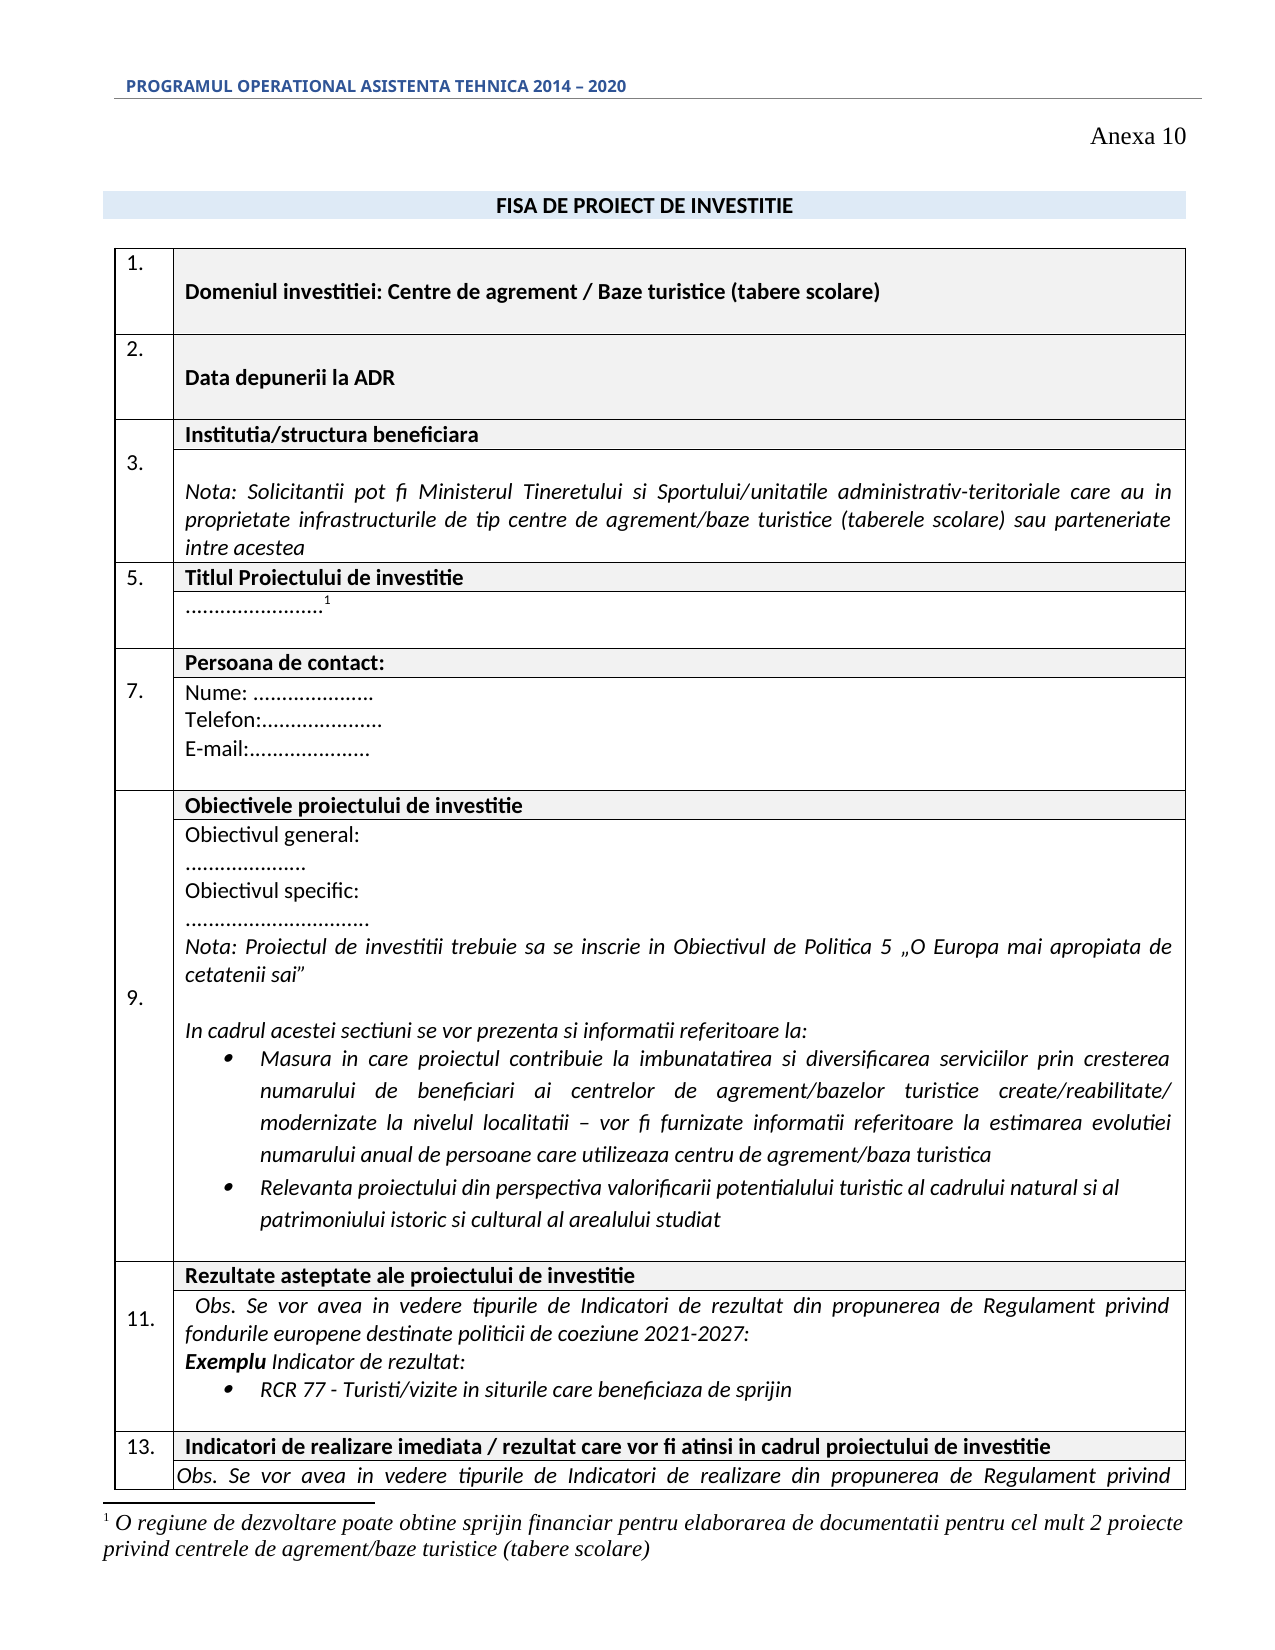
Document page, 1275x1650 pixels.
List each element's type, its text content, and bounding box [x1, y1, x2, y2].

table_cell Indicatori de realizare imediata / rezultat care vor fi atinsi in cadrul proiectului de investitie [174, 1432, 1185, 1460]
table_cell [116, 563, 173, 647]
table_cell [116, 649, 173, 790]
table_cell ........................ [174, 592, 1185, 647]
table_cell Nume: ..................... Telefon:..................... E-mail:..................... [174, 678, 1185, 790]
table_cell [116, 1262, 173, 1431]
table_cell Institutia/structura beneficiara [174, 420, 1185, 448]
table_cell [116, 791, 173, 1261]
table_cell [116, 335, 173, 419]
table_cell Nota: Solicitantii pot fi Ministerul Tineretului si Sportului/unitatile administrativ-teritoriale care au in proprietate infrastructurile de tip centre de agrement/baze turistice (taberele scolare) sau parteneriate intre acestea [174, 450, 1185, 562]
table_header Domeniul investitiei: Centre de agrement / Baze turistice (tabere scolare) [174, 249, 1185, 333]
table_cell Persoana de contact: [174, 649, 1185, 677]
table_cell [174, 1461, 1185, 1489]
table_cell [116, 1432, 173, 1489]
table_cell Data depunerii la ADR [174, 335, 1185, 419]
table_cell [116, 420, 173, 562]
table_cell Obiectivul general: ..................... Obiectivul specific: ................................ Nota: Proiectul de investitii trebuie sa se inscrie in Obiectivul de Politica 5 „O Europa mai apropiata de cetatenii sai” In cadrul acestei sectiuni se vor prezenta si informatii referitoare la: Masura in care proiectul contribuie la imbunatatirea si diversificarea serviciilor prin cresterea numarului de beneficiari ai centrelor de agrement/bazelor turistice create/reabilitate/ modernizate la nivelul localitatii – vor fi furnizate informatii referitoare la estimarea evolutiei numarului anual de persoane care utilizeaza centru de agrement/baza turistica Relevanta proiectului din perspectiva valorificarii potentialului turistic al cadrului natural si al patrimoniului istoric si cultural al arealului studiat [174, 820, 1185, 1261]
table_cell Rezultate asteptate ale proiectului de investitie [174, 1262, 1185, 1290]
table_header [116, 249, 173, 333]
table_cell Obiectivele proiectului de investitie [174, 791, 1185, 819]
table_cell Obs. Se vor avea in vedere tipurile de Indicatori de rezultat din propunerea de Regulament privind fondurile europene destinate politicii de coeziune 2021-2027: Exemplu Indicator de rezultat: RCR 77 - Turisti/vizite in siturile care beneficiaza de sprijin [174, 1291, 1185, 1431]
text FISA DE PROIECT de investitie [103, 191, 1186, 219]
table_cell Titlul Proiectului de investitie [174, 563, 1185, 591]
